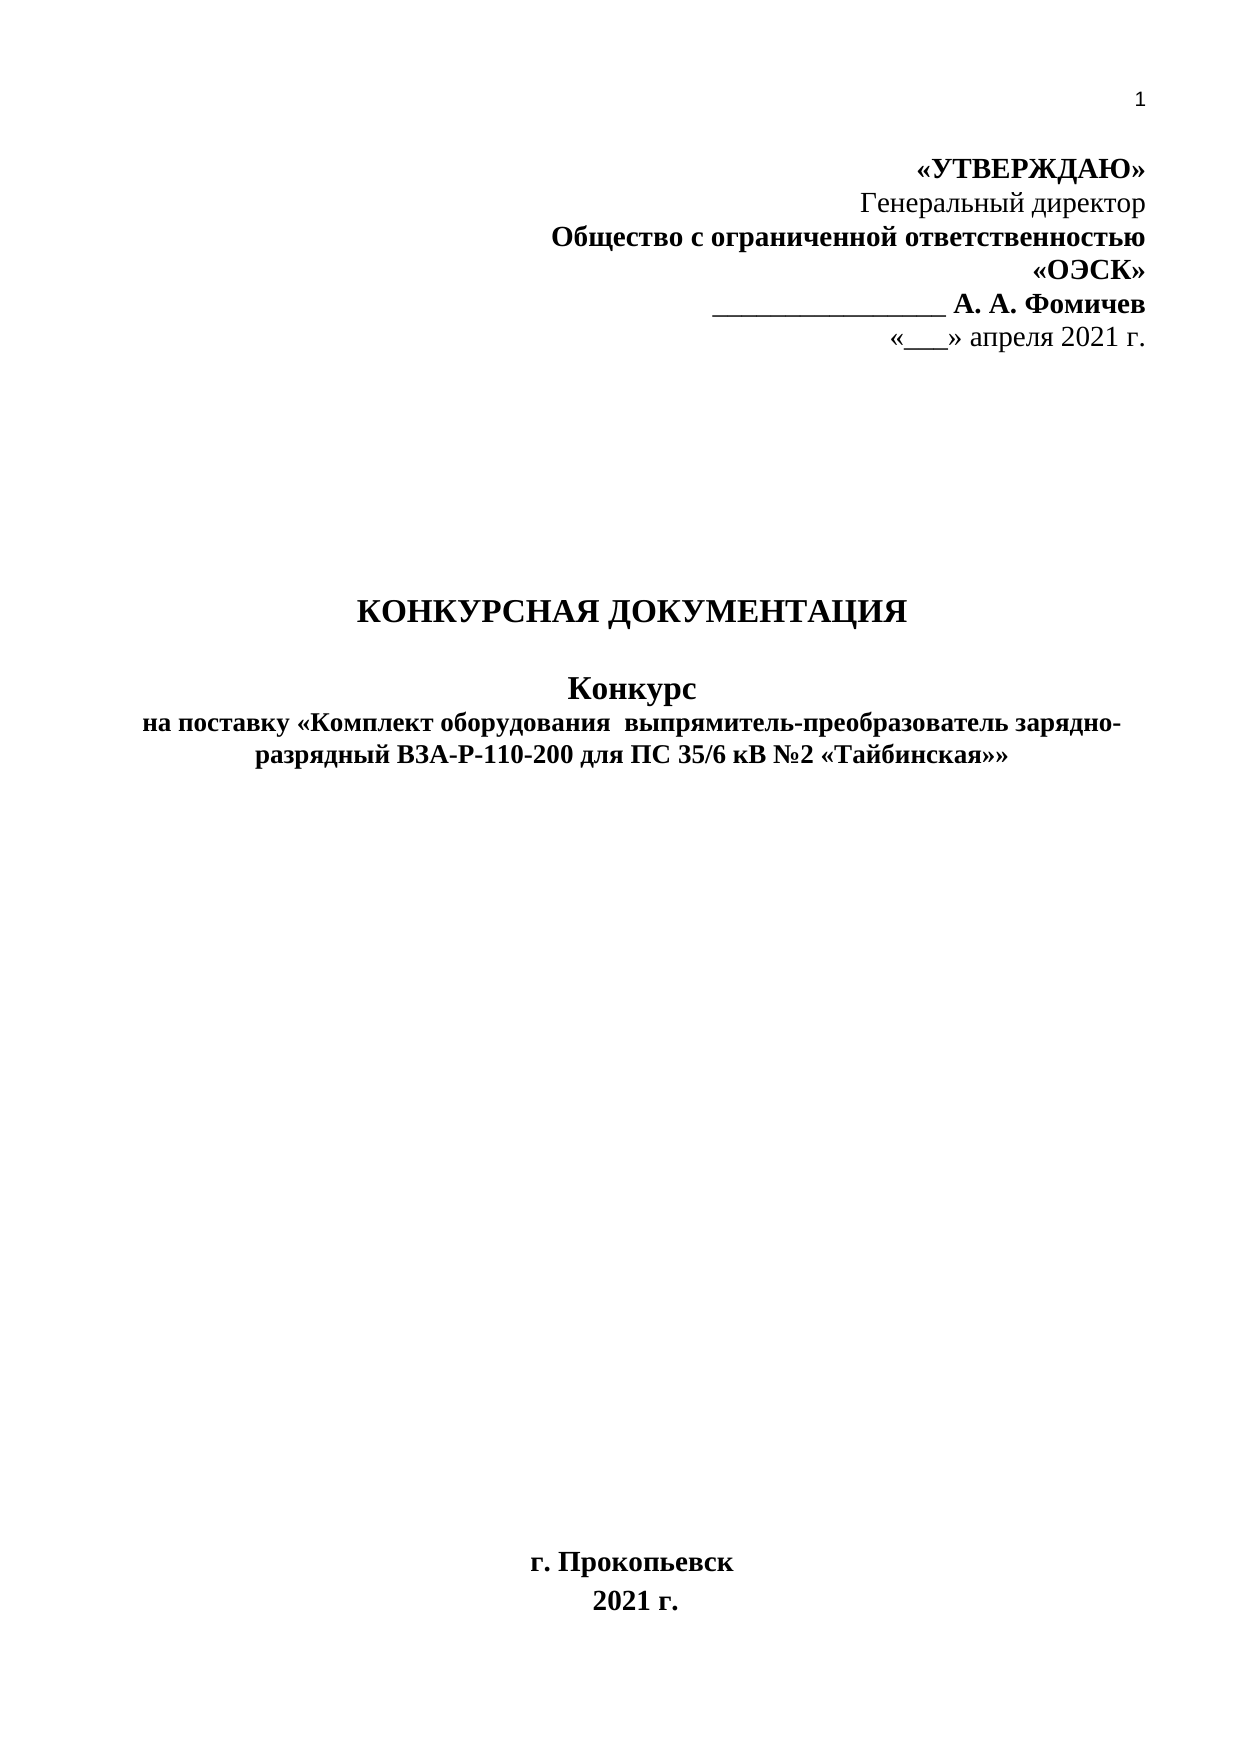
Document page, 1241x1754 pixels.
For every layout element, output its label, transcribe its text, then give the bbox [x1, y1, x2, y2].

text «ОЭСК» [413, 252, 1146, 286]
text на поставку «Комплект оборудования выпрямитель-преобразователь зарядно-разрядный ВЗА-Р-110-200 для ПС 35/6 кВ №2 «Тайбинская»» [118, 707, 1146, 769]
text Конкурс [118, 668, 1146, 707]
text 2021 г. [118, 1583, 1146, 1617]
text Генеральный директор [118, 185, 1146, 219]
text Общество с ограниченной ответственностью [413, 219, 1146, 252]
text ________________ А. А. Фомичев [532, 286, 1146, 319]
text г. Прокопьевск [118, 1544, 1146, 1577]
text «___» апреля 2021 г. [532, 319, 1146, 353]
text «УТВЕРЖДАЮ» [532, 152, 1146, 185]
text КОНКУРСНАЯ ДОКУМЕНТАЦИЯ [118, 592, 1146, 630]
